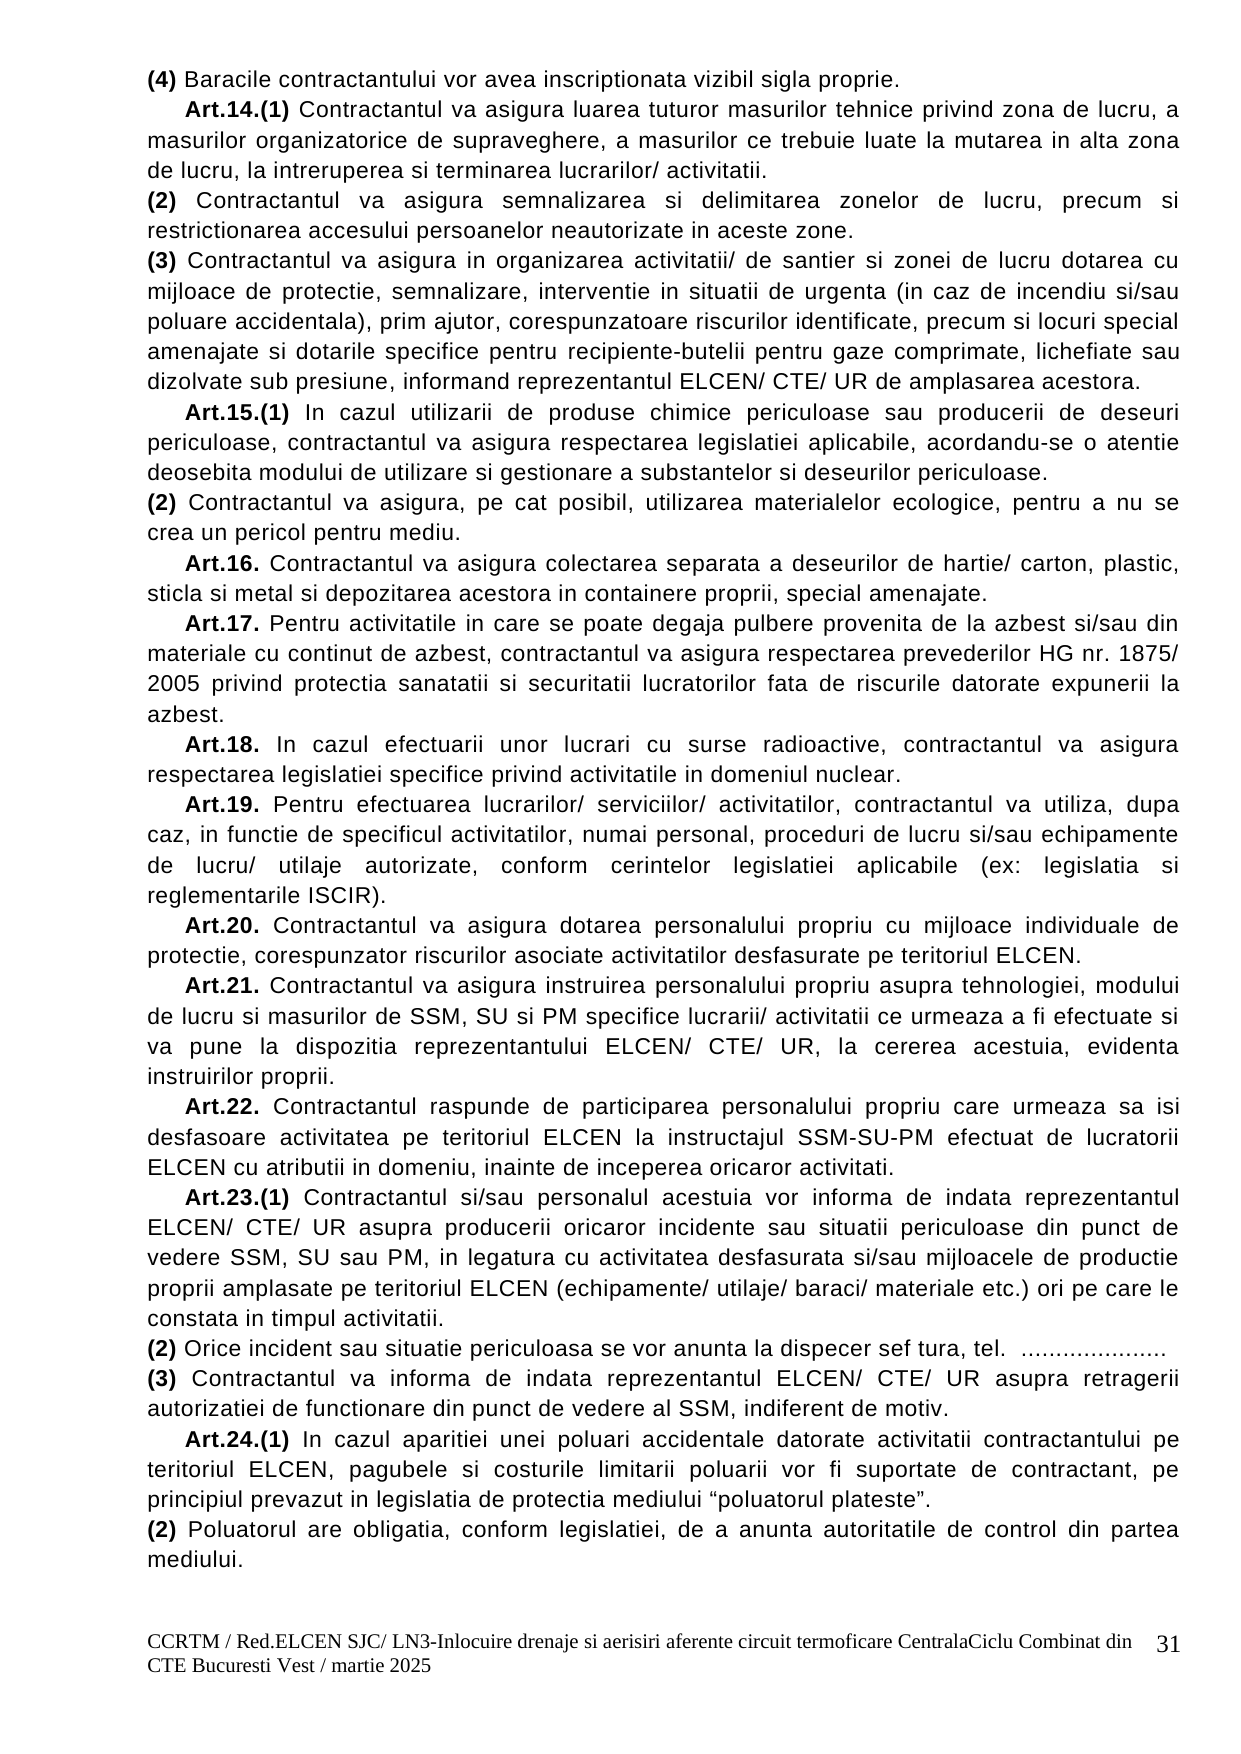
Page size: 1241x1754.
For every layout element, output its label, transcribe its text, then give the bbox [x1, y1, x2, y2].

text Art.16. Contractantul va asigura colectarea separata a deseurilor de hartie/ carton, plastic, sticla si metal si depozitarea acestora in containere proprii, special amenajate. [147, 549, 1181, 606]
text (2) Poluatorul are obligatia, conform legislatiei, de a anunta autoritatile de control din partea mediului. [147, 1516, 1181, 1573]
text Art.14.(1) Contractantul va asigura luarea tuturor masurilor tehnice privind zona de lucru, a masurilor organizatorice de supraveghere, a masurilor ce trebuie luate la mutarea in alta zona de lucru, la intreruperea si terminarea lucrarilor/ activitatii. [147, 96, 1181, 183]
text Art.17. Pentru activitatile in care se poate degaja pulbere provenita de la azbest si/sau din materiale cu continut de azbest, contractantul va asigura respectarea prevederilor HG nr. 1875/ 2005 privind protectia sanatatii si securitatii lucratorilor fata de riscurile datorate expunerii la azbest. [147, 610, 1181, 727]
text Art.19. Pentru efectuarea lucrarilor/ serviciilor/ activitatilor, contractantul va utiliza, dupa caz, in functie de specificul activitatilor, numai personal, proceduri de lucru si/sau echipamente de lucru/ utilaje autorizate, conform cerintelor legislatiei aplicabile (ex: legislatia si reglementarile ISCIR). [147, 791, 1181, 908]
text Art.24.(1) In cazul aparitiei unei poluari accidentale datorate activitatii contractantului pe teritoriul ELCEN, pagubele si costurile limitarii poluarii vor fi suportate de contractant, pe principiul prevazut in legislatia de protectia mediului “poluatorul plateste”. [147, 1426, 1181, 1512]
text (2) Contractantul va asigura semnalizarea si delimitarea zonelor de lucru, precum si restrictionarea accesului persoanelor neautorizate in aceste zone. [147, 187, 1181, 243]
text Art.20. Contractantul va asigura dotarea personalului propriu cu mijloace individuale de protectie, corespunzator riscurilor asociate activitatilor desfasurate pe teritoriul ELCEN. [147, 912, 1181, 968]
text Art.22. Contractantul raspunde de participarea personalului propriu care urmeaza sa isi desfasoare activitatea pe teritoriul ELCEN la instructajul SSM-SU-PM efectuat de lucratorii ELCEN cu atributii in domeniu, inainte de inceperea oricaror activitati. [147, 1093, 1181, 1180]
text (2) Contractantul va asigura, pe cat posibil, utilizarea materialelor ecologice, pentru a nu se crea un pericol pentru mediu. [147, 489, 1181, 546]
text (3) Contractantul va informa de indata reprezentantul ELCEN/ CTE/ UR asupra retragerii autorizatiei de functionare din punct de vedere al SSM, indiferent de motiv. [147, 1365, 1181, 1422]
text (3) Contractantul va asigura in organizarea activitatii/ de santier si zonei de lucru dotarea cu mijloace de protectie, semnalizare, interventie in situatii de urgenta (in caz de incendiu si/sau poluare accidentala), prim ajutor, corespunzatoare riscurilor identificate, precum si locuri special amenajate si dotarile specifice pentru recipiente-butelii pentru gaze comprimate, lichefiate sau dizolvate sub presiune, informand reprezentantul ELCEN/ CTE/ UR de amplasarea acestora. [147, 247, 1181, 394]
text (4) Baracile contractantului vor avea inscriptionata vizibil sigla proprie. [147, 66, 1181, 92]
text Art.21. Contractantul va asigura instruirea personalului propriu asupra tehnologiei, modului de lucru si masurilor de SSM, SU si PM specifice lucrarii/ activitatii ce urmeaza a fi efectuate si va pune la dispozitia reprezentantului ELCEN/ CTE/ UR, la cererea acestuia, evidenta instruirilor proprii. [147, 972, 1181, 1089]
text (2) Orice incident sau situatie periculoasa se vor anunta la dispecer sef tura, tel. ..................... [147, 1335, 1181, 1361]
text Art.15.(1) In cazul utilizarii de produse chimice periculoase sau producerii de deseuri periculoase, contractantul va asigura respectarea legislatiei aplicabile, acordandu-se o atentie deosebita modului de utilizare si gestionare a substantelor si deseurilor periculoase. [147, 398, 1181, 485]
text Art.18. In cazul efectuarii unor lucrari cu surse radioactive, contractantul va asigura respectarea legislatiei specifice privind activitatile in domeniul nuclear. [147, 731, 1181, 787]
text Art.23.(1) Contractantul si/sau personalul acestuia vor informa de indata reprezentantul ELCEN/ CTE/ UR asupra producerii oricaror incidente sau situatii periculoase din punct de vedere SSM, SU sau PM, in legatura cu activitatea desfasurata si/sau mijloacele de productie proprii amplasate pe teritoriul ELCEN (echipamente/ utilaje/ baraci/ materiale etc.) ori pe care le constata in timpul activitatii. [147, 1184, 1181, 1331]
